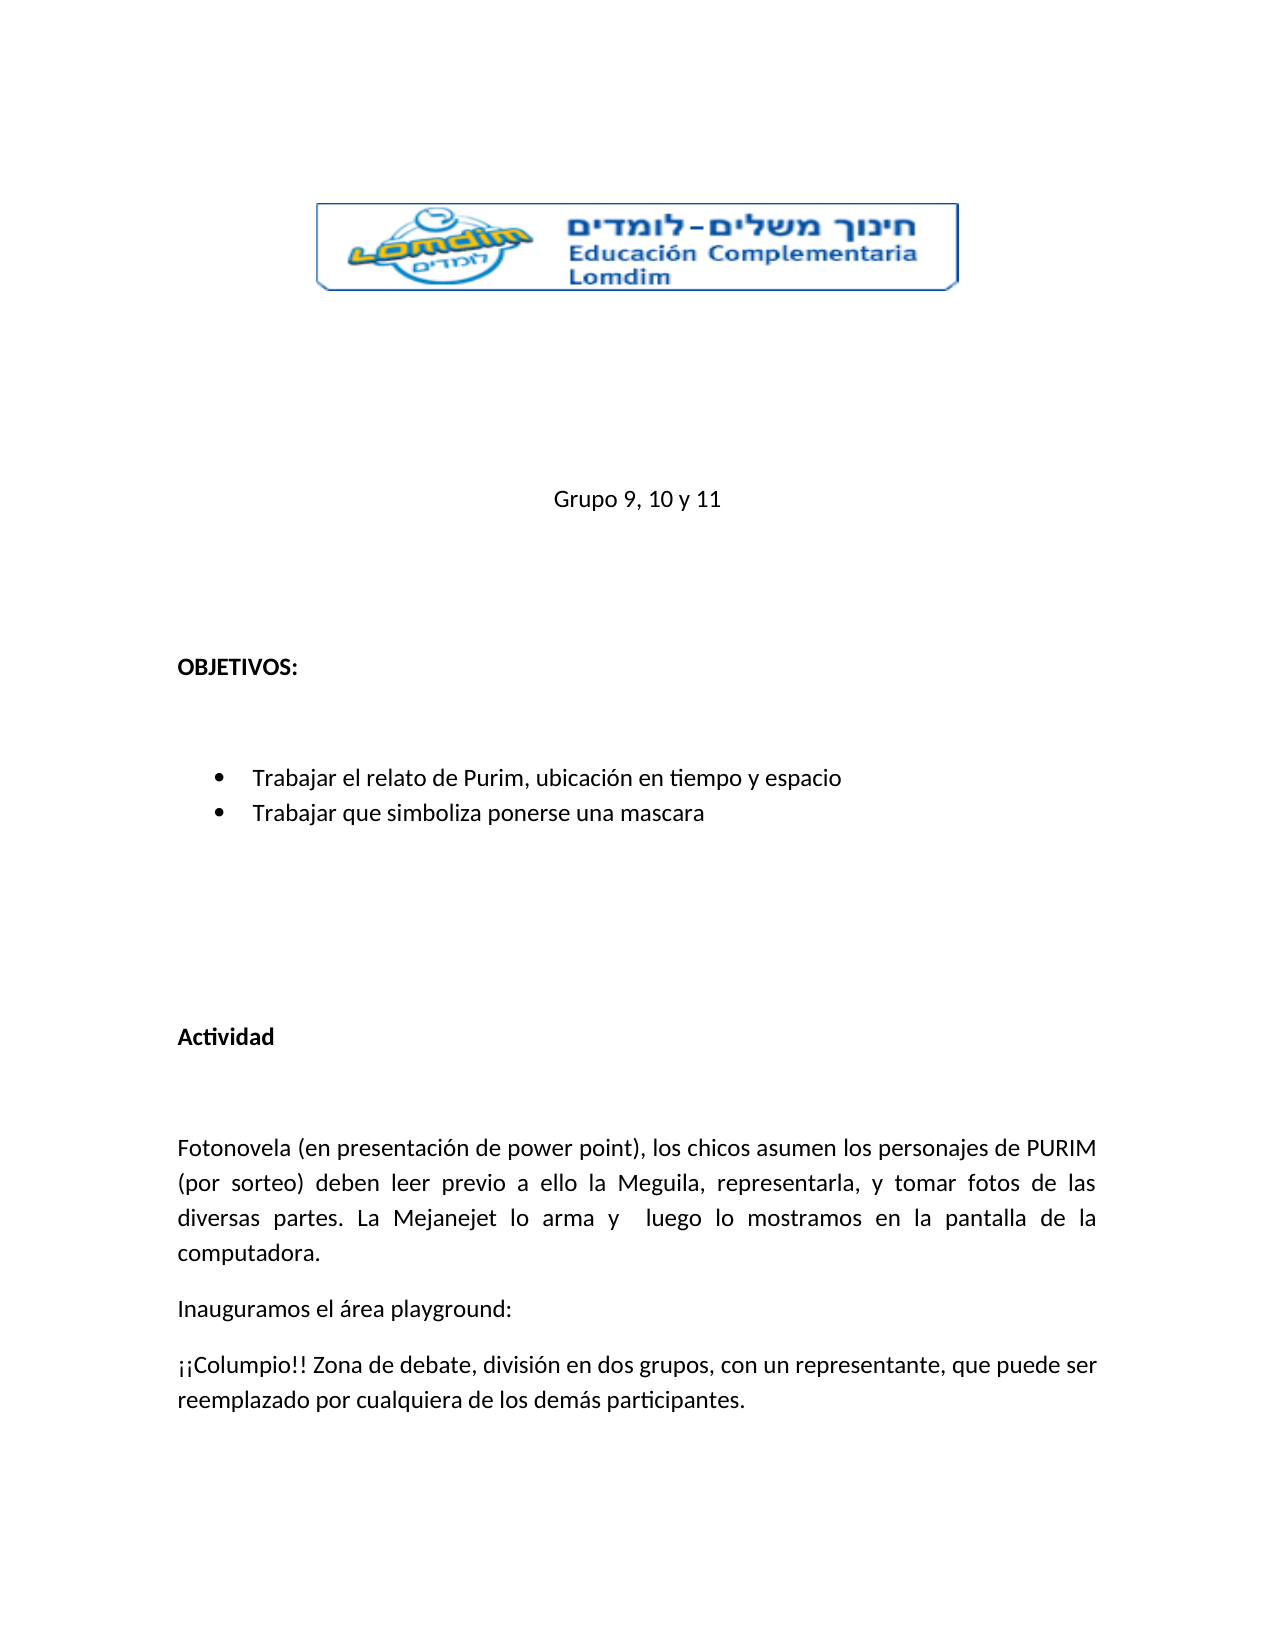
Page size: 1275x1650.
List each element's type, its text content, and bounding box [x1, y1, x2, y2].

text Inauguramos el área playground: [177, 1293, 1098, 1324]
text OBJETIVOS: [177, 651, 1098, 681]
list Trabajar que simboliza ponerse una mascara [215, 798, 1098, 828]
picture [316, 203, 959, 291]
text Actividad [177, 1021, 1098, 1051]
list Trabajar el relato de Purim, ubicación en tiempo y espacio [215, 763, 1098, 793]
text Grupo 9, 10 y 11 [177, 483, 1098, 514]
text Fotonovela (en presentación de power point), los chicos asumen los personajes de PURIM (por sorteo) deben leer previo a ello la Meguila, representarla, y tomar fotos de las diversas partes. La Mejanejet lo arma y luego lo mostramos en la pantalla de la computadora. [177, 1133, 1098, 1268]
text ¡¡Columpio!! Zona de debate, división en dos grupos, con un representante, que puede ser reemplazado por cualquiera de los demás participantes. [177, 1349, 1098, 1415]
